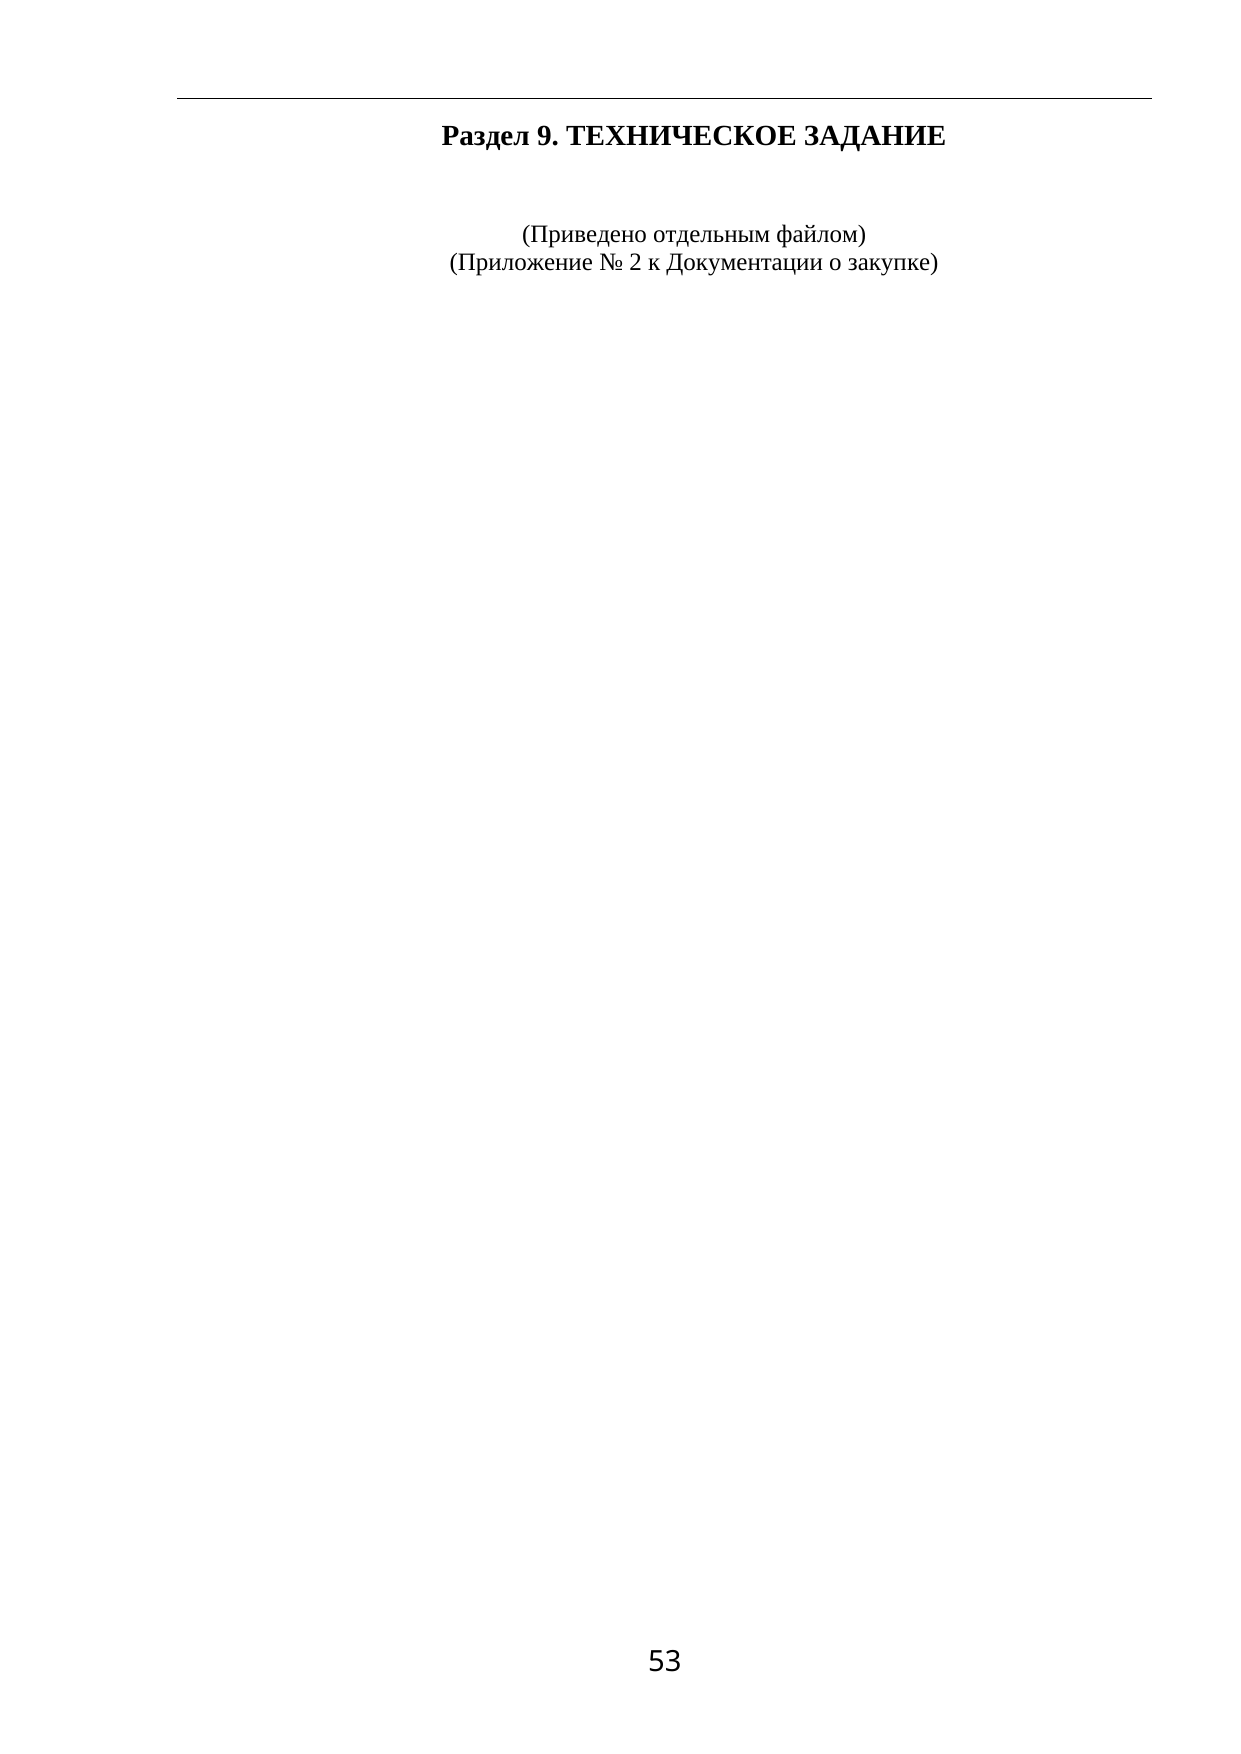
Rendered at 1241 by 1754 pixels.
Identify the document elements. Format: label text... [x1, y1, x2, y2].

text (Приведено отдельным файлом) [177, 219, 1152, 247]
text Раздел 9. ТЕХНИЧЕСКОЕ ЗАДАНИЕ [177, 118, 1152, 152]
text (Приложение № 2 к Документации о закупке) [177, 247, 1152, 276]
